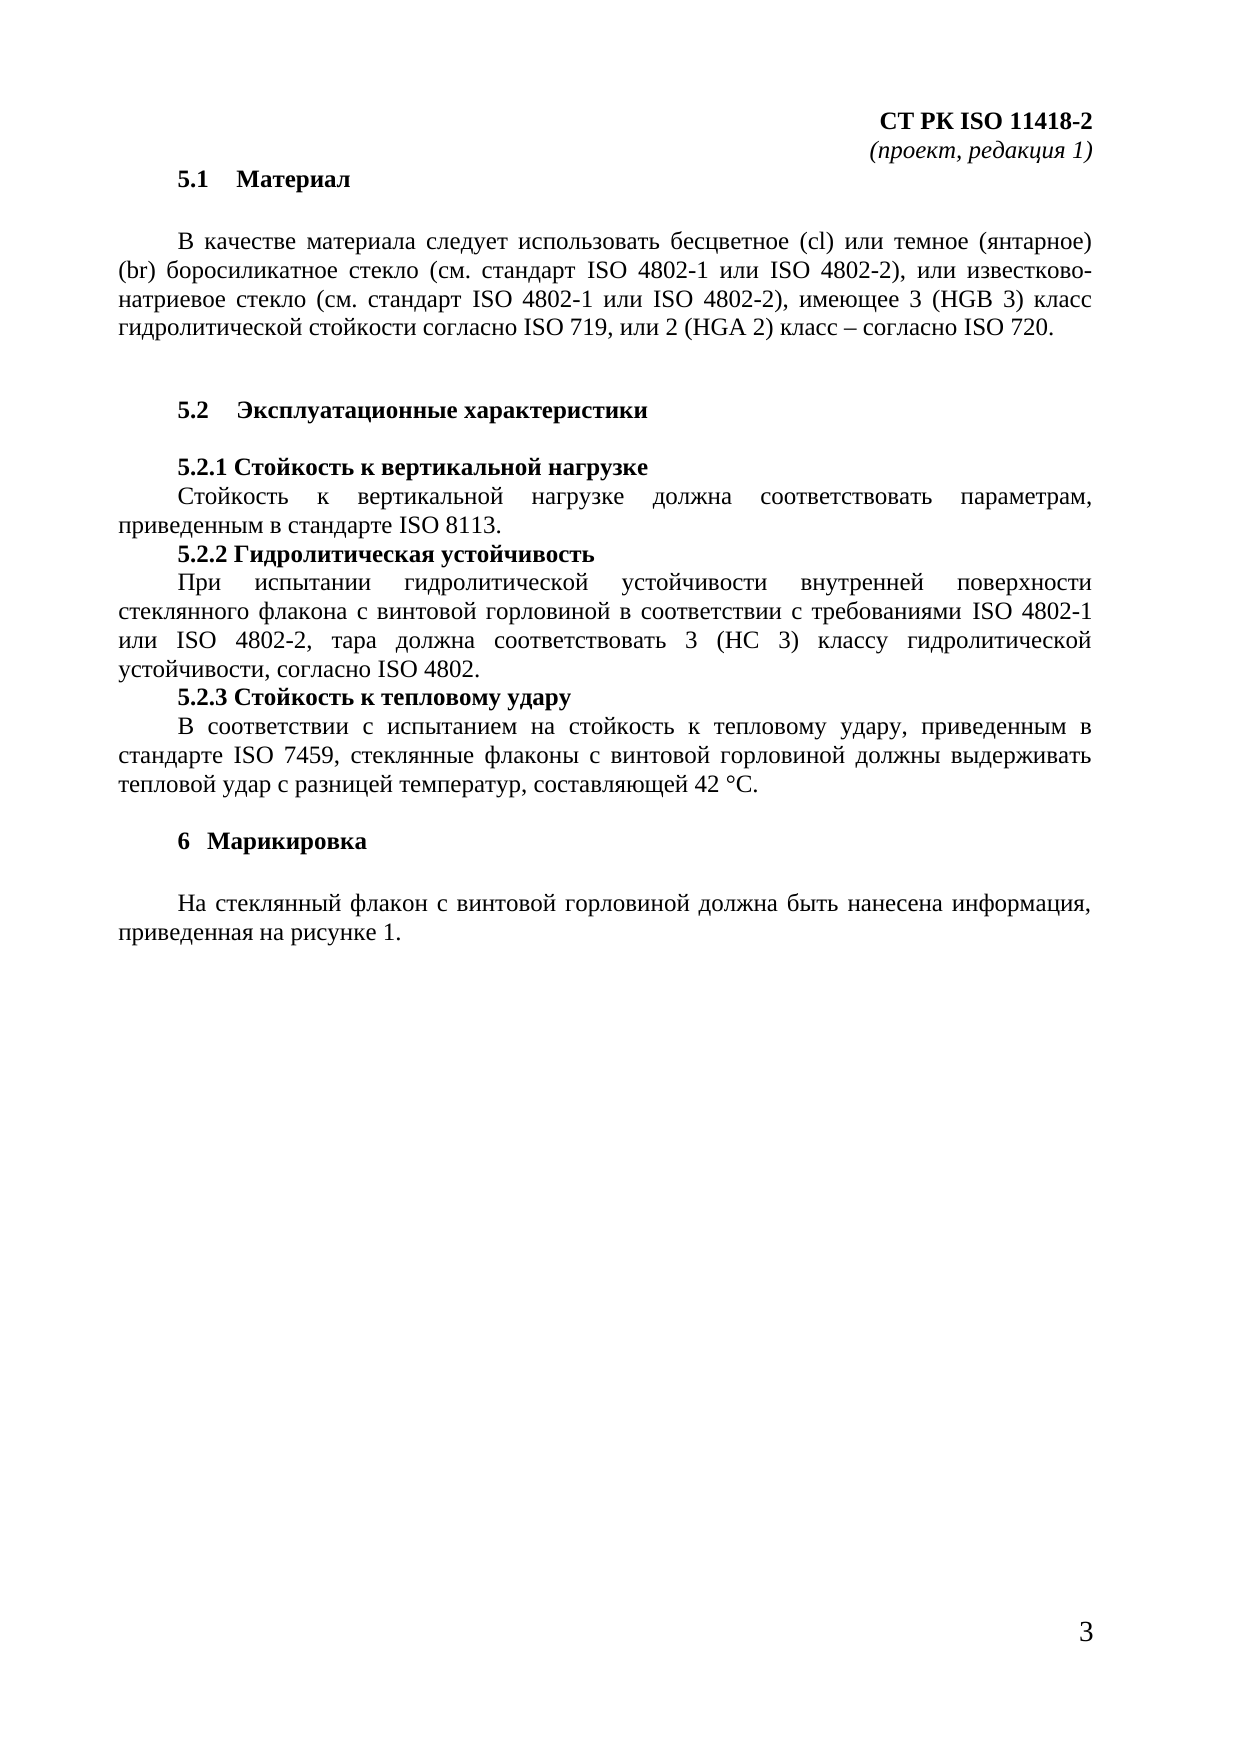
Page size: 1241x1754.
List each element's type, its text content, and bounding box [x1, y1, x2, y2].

text Стойкость к вертикальной нагрузке должна соответствовать параметрам, приведенным в стандарте ISO 8113. [118, 481, 1092, 539]
text 5.2.3 Стойкость к тепловому удару [118, 682, 1092, 711]
text В качестве материала следует использовать бесцветное (cl) или темное (янтарное) (br) боросиликатное стекло (см. стандарт ISO 4802-1 или ISO 4802-2), или известково-натриевое стекло (см. стандарт ISO 4802-1 или ISO 4802-2), имеющее 3 (HGB 3) класс гидролитической стойкости согласно ISO 719, или 2 (HGA 2) класс – согласно ISO 720. [118, 226, 1092, 341]
text При испытании гидролитической устойчивости внутренней поверхности стеклянного флакона с винтовой горловиной в соответствии с требованиями ISO 4802-1 или ISO 4802-2, тара должна соответствовать 3 (НС 3) классу гидролитической устойчивости, согласно ISO 4802. [118, 567, 1092, 682]
subtitle Марикировка [118, 826, 1092, 855]
subtitle Эксплуатационные характеристики [118, 395, 1092, 424]
text На стеклянный флакон с винтовой горловиной должна быть нанесена информация, приведенная на рисунке 1. [118, 888, 1092, 946]
text В соответствии с испытанием на стойкость к тепловому удару, приведенным в стандарте ISO 7459, стеклянные флаконы с винтовой горловиной должны выдерживать тепловой удар с разницей температур, составляющей 42 °C. [118, 711, 1092, 797]
text 5.2.1 Стойкость к вертикальной нагрузке [118, 452, 1092, 481]
subtitle Материал [118, 164, 1092, 193]
text 5.2.2 Гидролитическая устойчивость [118, 539, 1092, 567]
